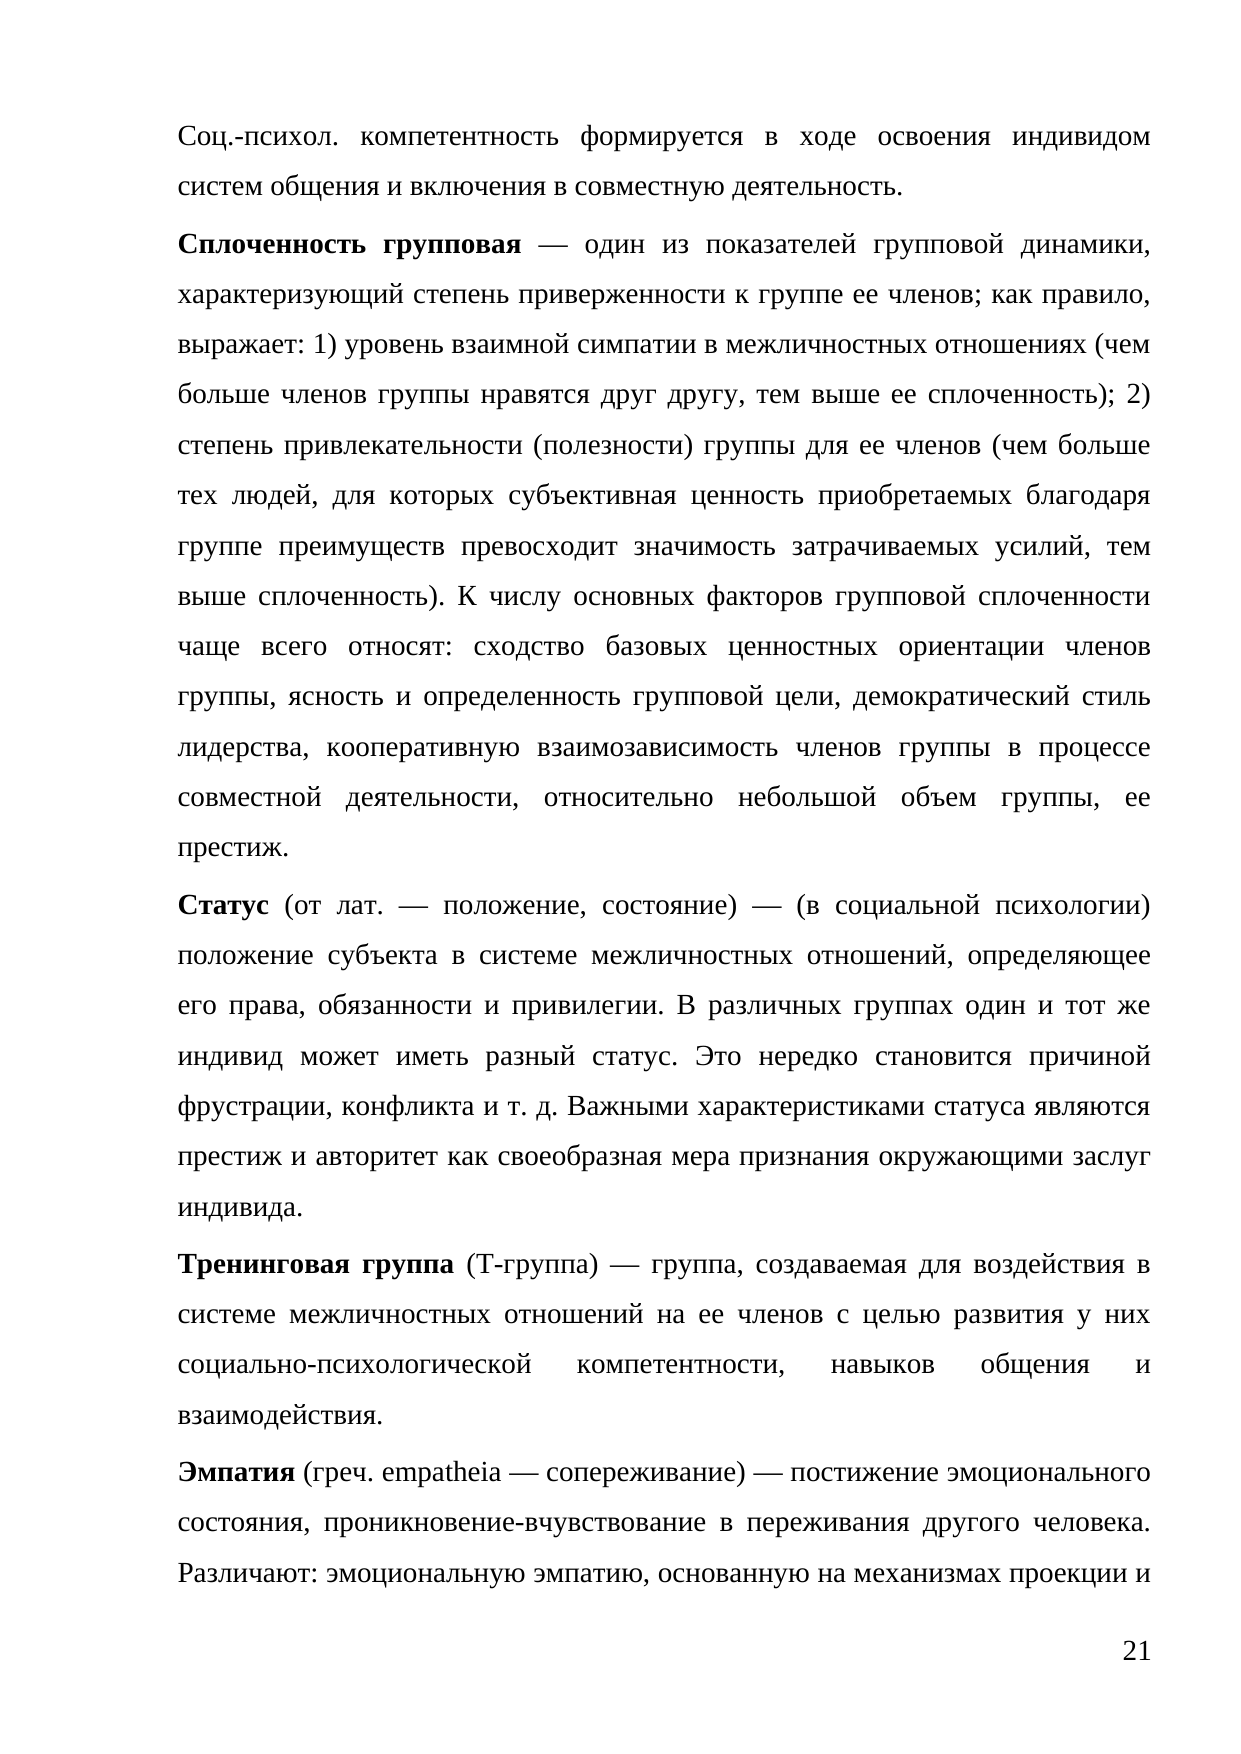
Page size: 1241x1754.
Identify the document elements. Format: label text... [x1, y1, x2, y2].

text Сплоченность групповая — один из показателей групповой динамики, характеризующий степень приверженности к группе ее членов; как правило, выражает: 1) уровень взаимной симпатии в межличностных отношениях (чем больше членов группы нравятся друг другу, тем выше ее сплоченность); 2) степень привлекательности (полезности) группы для ее членов (чем больше тех людей, для которых субъективная ценность приобретаемых благодаря группе преимуществ превосходит значимость затрачиваемых усилий, тем выше сплоченность). К числу основных факторов групповой сплоченности чаще всего относят: сходство базовых ценностных ориентации членов группы, ясность и определенность групповой цели, демократический стиль лидерства, кооперативную взаимозависимость членов группы в процессе совместной деятельности, относительно небольшой объем группы, ее престиж. [177, 226, 1152, 863]
text Статус (от лат. — положение, состояние) — (в социальной психологии) положение субъекта в системе межличностных отношений, определяющее его права, обязанности и привилегии. В различных группах один и тот же индивид может иметь разный статус. Это нередко становится причиной фрустрации, конфликта и т. д. Важными характеристиками статуса являются престиж и авторитет как своеобразная мера признания окружающими заслуг индивида. [177, 887, 1152, 1222]
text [177, 1454, 1152, 1588]
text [177, 118, 1152, 202]
text Тренинговая группа (Т-группа) — группа, создаваемая для воздействия в системе межличностных отношений на ее членов с целью развития у них социально-психологической компетентности, навыков общения и взаимодействия. [177, 1246, 1152, 1430]
